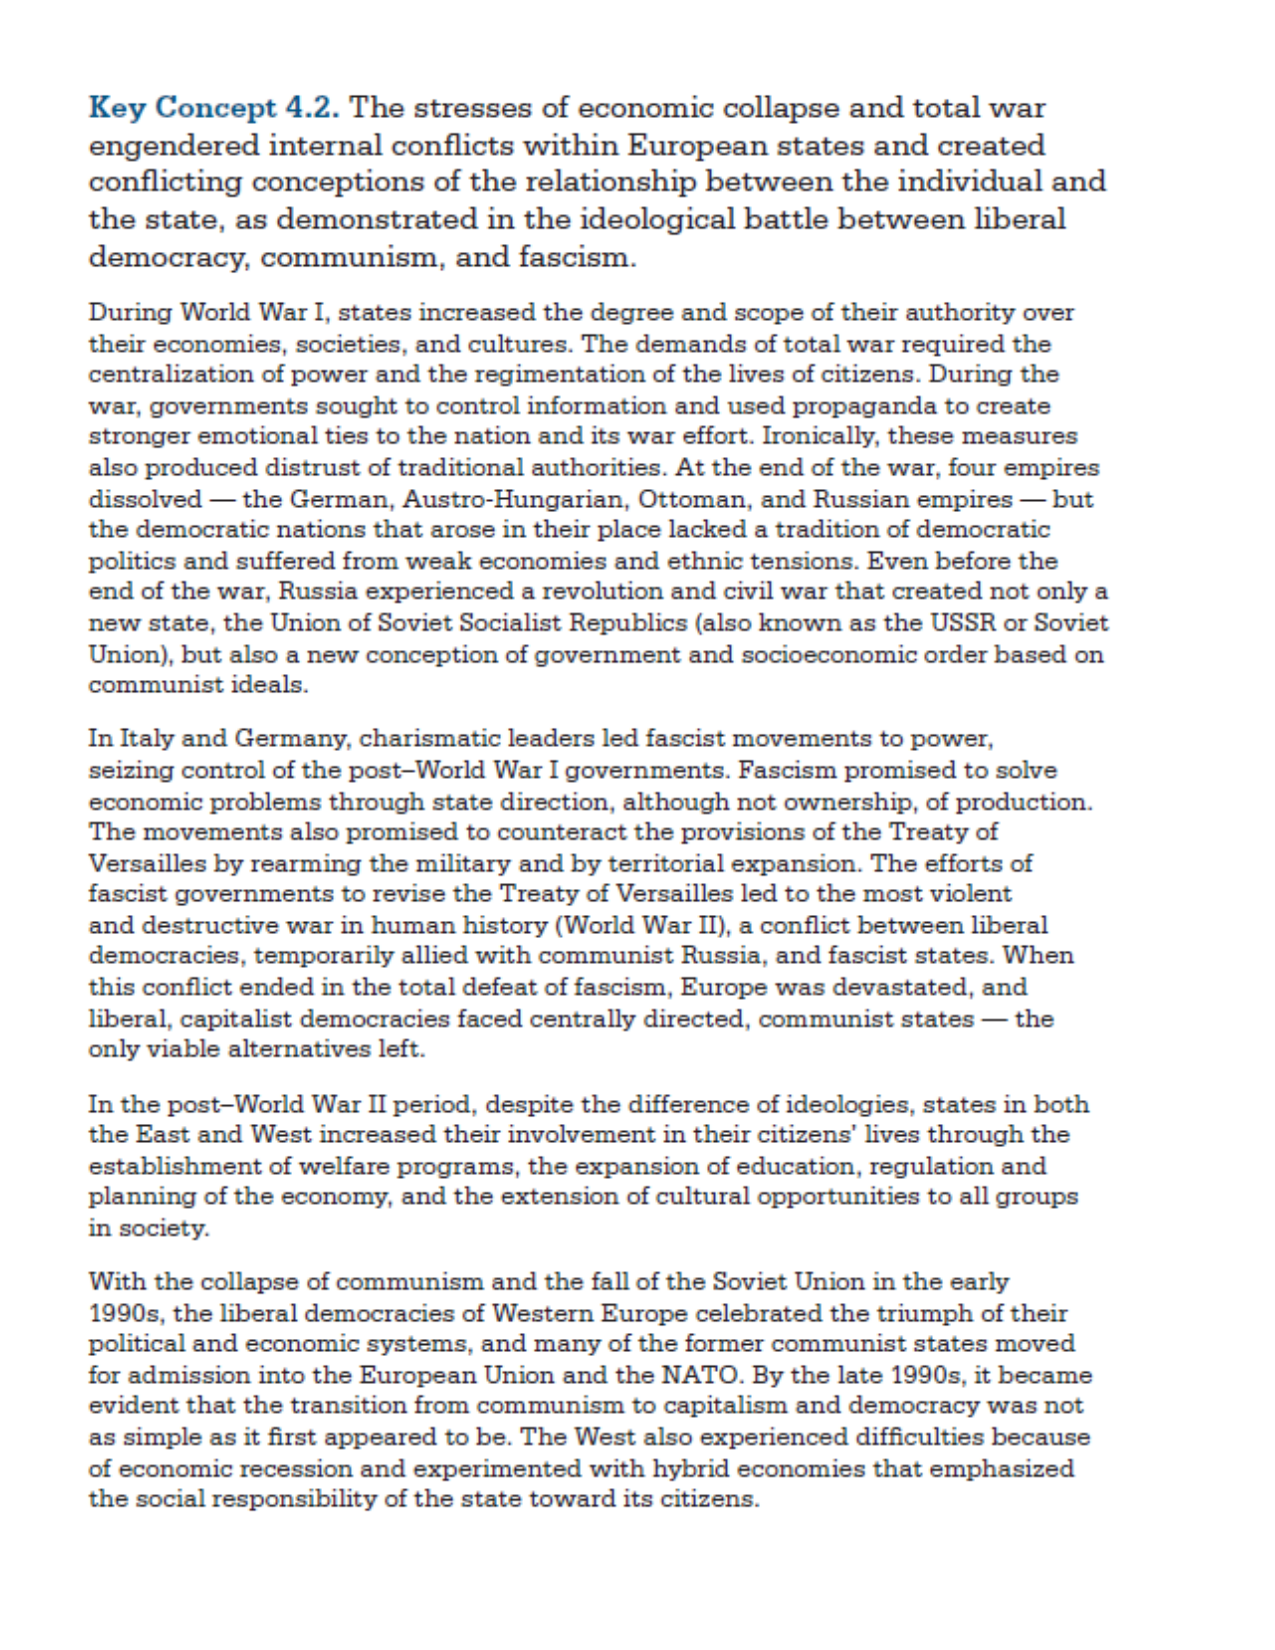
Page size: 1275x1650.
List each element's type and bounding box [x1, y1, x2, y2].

picture [75, 75, 1144, 1555]
